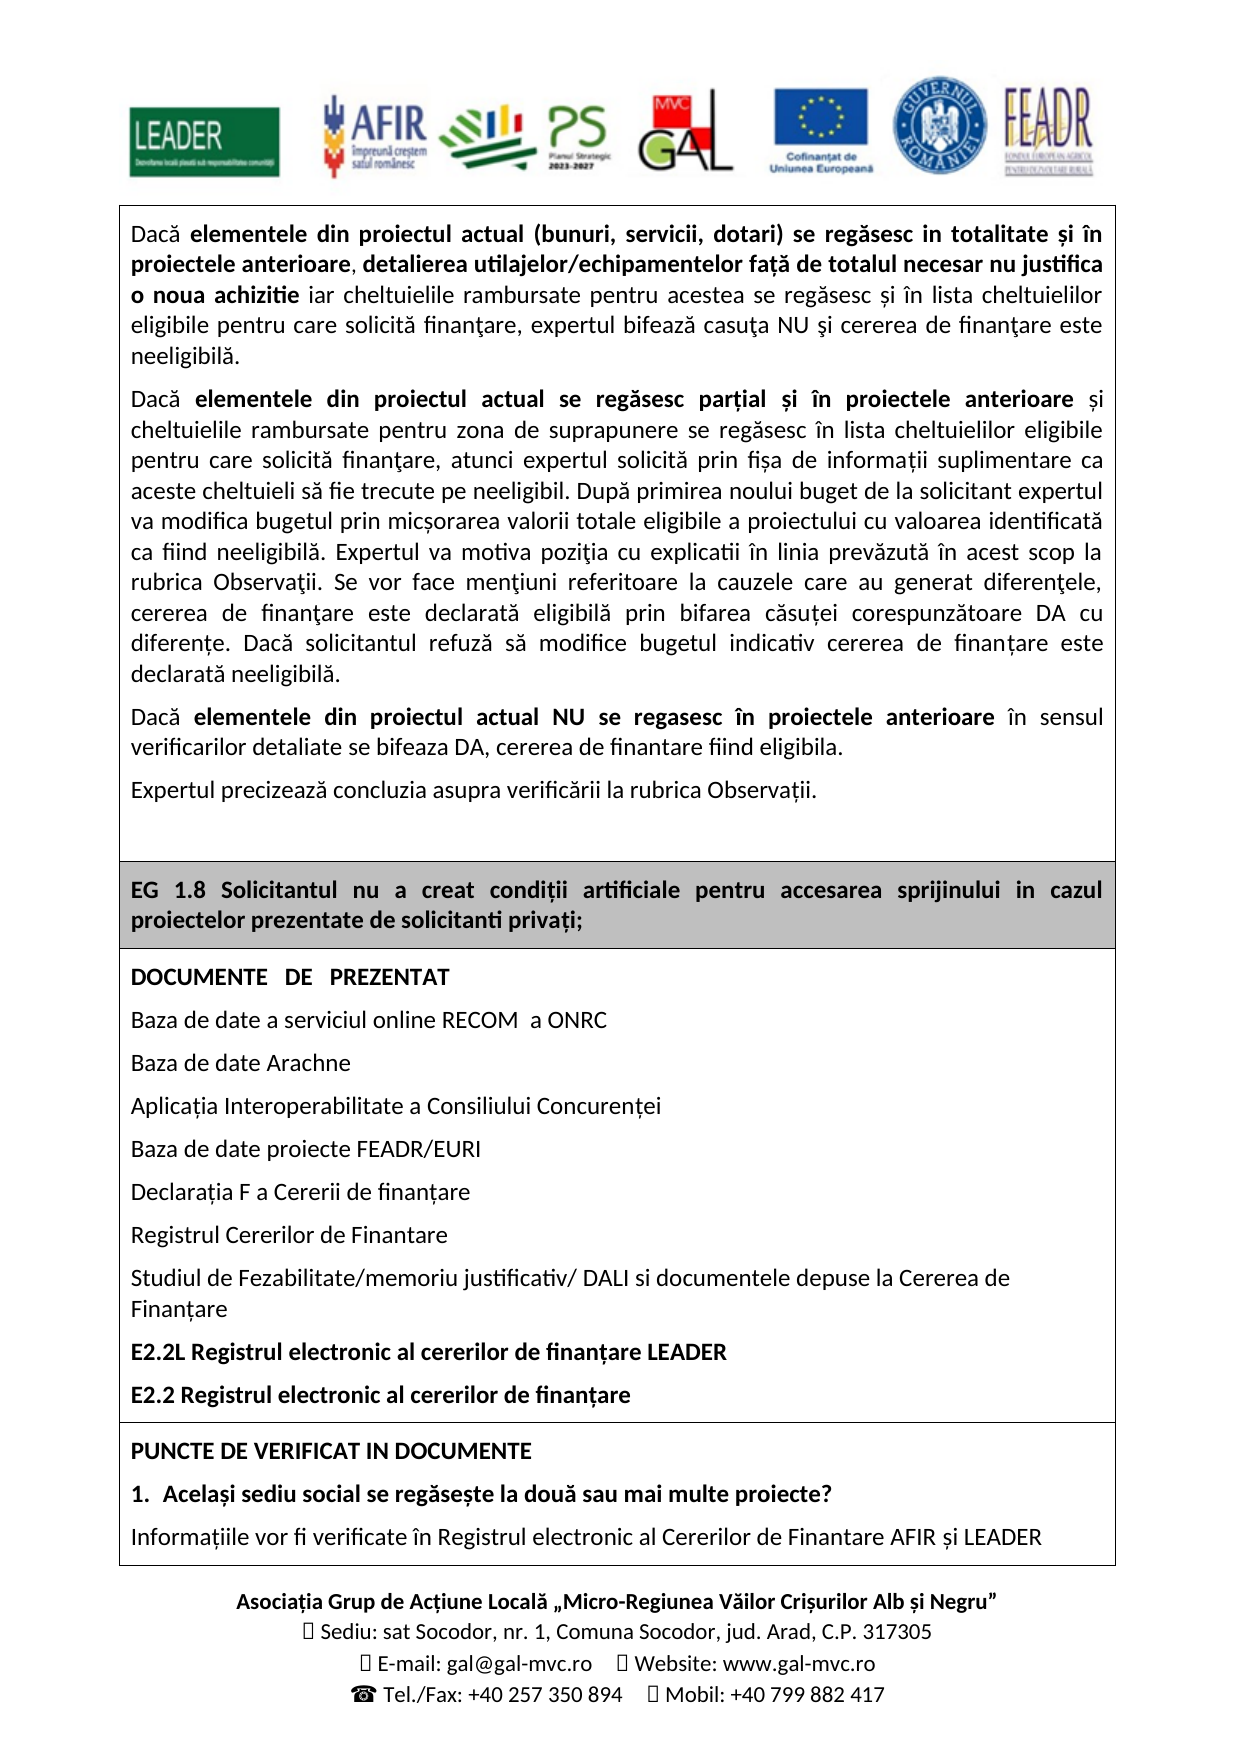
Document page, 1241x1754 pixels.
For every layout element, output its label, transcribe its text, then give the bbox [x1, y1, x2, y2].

picture [118, 60, 1116, 205]
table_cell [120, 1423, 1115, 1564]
table_cell EG 1.8 Solicitantul nu a creat condiţii artificiale pentru accesarea sprijinului in cazul proiectelor prezentate de solicitanti privaţi; [120, 862, 1115, 948]
table_cell DOCUMENTE DE PREZENTAT Baza de date a serviciul online RECOM a ONRC Baza de date Arachne Aplicația Interoperabilitate a Consiliului Concurenței Baza de date proiecte FEADR/EURI Declaraţia F a Cererii de finanţare Registrul Cererilor de Finantare Studiul de Fezabilitate/memoriu justificativ/ DALI si documentele depuse la Cererea de Finanţare E2.2L Registrul electronic al cererilor de finanțare LEADER E2.2 Registrul electronic al cererilor de finanțare [120, 949, 1115, 1422]
